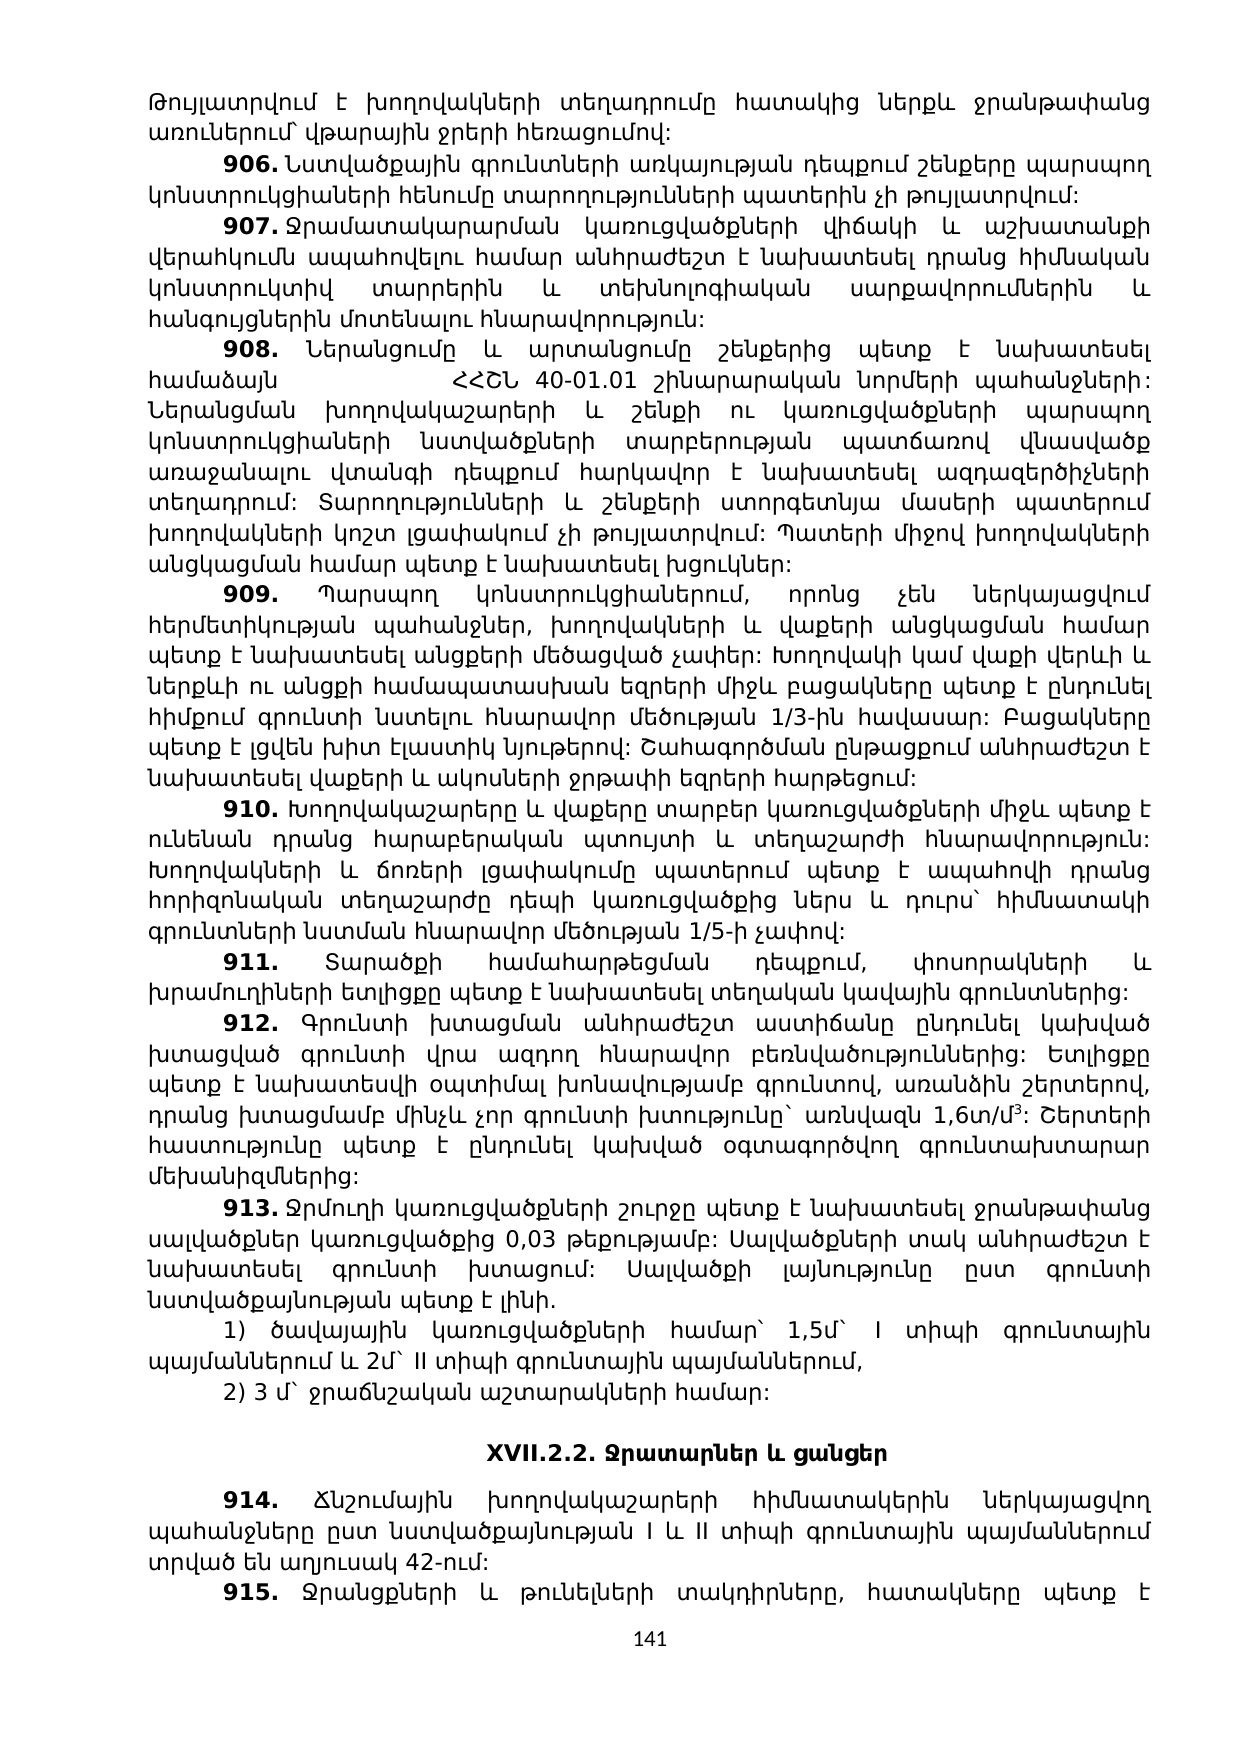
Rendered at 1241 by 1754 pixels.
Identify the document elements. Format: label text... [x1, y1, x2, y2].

text 909. Պարսպող կոնստրուկցիաներում, որոնց չեն ներկայացվում հերմետիկության պահանջներ, խողովակների և վաքերի անցկացման համար պետք է նախատեսել անցքերի մեծացված չափեր: Խողովակի կամ վաքի վերևի և ներքևի ու անցքի համապատասխան եզրերի միջև բացակները պետք է ընդունել հիմքում գրունտի նստելու հնարավոր մեծության 1/3-ին հավասար: Բացակները պետք է լցվեն խիտ էլաստիկ նյութերով: Շահագործման ընթացքում անհրաժեշտ է նախատեսել վաքերի և ակոսների ջրթափի եզրերի հարթեցում: [148, 581, 1152, 792]
text 908. Ներանցումը և արտանցումը շենքերից պետք է նախատեսել համաձայն ՀՀՇՆ 40-01.01 շինարարական նորմերի պահանջների: Ներանցման խողովակաշարերի և շենքի ու կառուցվածքների պարսպող կոնստրուկցիաների նստվածքների տարբերության պատճառով վնասվածք առաջանալու վտանգի դեպքում հարկավոր է նախատեսել ազդազերծիչների տեղադրում: Տարողությունների և շենքերի ստորգետնյա մասերի պատերում խողովակների կոշտ լցափակում չի թույլատրվում: Պատերի միջով խողովակների անցկացման համար պետք է նախատեսել խցուկներ: [148, 336, 1152, 577]
text 911. Տարածքի համահարթեցման դեպքում, փոսորակների և խրամուղիների ետլիցքը պետք է նախատեսել տեղական կավային գրունտներից: [148, 949, 1152, 1006]
text 2) 3 մ` ջրաճնշական աշտարակների համար: [148, 1379, 1152, 1406]
text 913. Ջրմուղի կառուցվածքների շուրջը պետք է նախատեսել ջրանթափանց սալվածքներ կառուցվածքից 0,03 թեքությամբ: Սալվածքների տակ անհրաժեշտ է նախատեսել գրունտի խտացում: Սալվածքի լայնությունը ըստ գրունտի նստվածքայնության պետք է լինի. [148, 1194, 1152, 1314]
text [148, 1579, 1152, 1606]
text XVII.2.2. Ջրատարներ և ցանցեր [148, 1440, 1152, 1467]
text 1) ծավայային կառուցվածքների համար՝ 1,5մ` I տիպի գրունտային պայմաններում և 2մ` II տիպի գրունտային պայմաններում, [148, 1318, 1152, 1375]
text 907. Ջրամատակարարման կառուցվածքների վիճակի և աշխատանքի վերահկումն ապահովելու համար անհրաժեշտ է նախատեսել դրանց հիմնական կոնստրուկտիվ տարրերին և տեխնոլոգիական սարքավորումներին և հանգույցներին մոտենալու հնարավորություն: [148, 212, 1152, 332]
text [148, 89, 1152, 146]
text 906. Նստվածքային գրունտների առկայության դեպքում շենքերը պարսպող կոնստրուկցիաների հենումը տարողությունների պատերին չի թույլատրվում: [148, 150, 1152, 208]
text 914. Ճնշումային խողովակաշարերի հիմնատակերին ներկայացվող պահանջները ըստ նստվածքայնության I և II տիպի գրունտային պայմաններում տրված են աղյուսակ 42-ում: [148, 1487, 1152, 1575]
text 912. Գրունտի խտացման անհրաժեշտ աստիճանը ընդունել կախված խտացված գրունտի վրա ազդող հնարավոր բեռնվածություններից: Ետլիցքը պետք է նախատեսվի օպտիմալ խոնավությամբ գրունտով, առանձին շերտերով, դրանց խտացմամբ մինչև չոր գրունտի խտությունը` առնվազն 1,6տ/մ3: Շերտերի հաստությունը պետք է ընդունել կախված օգտագործվող գրունտախտարար մեխանիզմներից: [148, 1010, 1152, 1190]
text 910. Խողովակաշարերը և վաքերը տարբեր կառուցվածքների միջև պետք է ունենան դրանց հարաբերական պտույտի և տեղաշարժի հնարավորություն: Խողովակների և ճոռերի լցափակումը պատերում պետք է ապահովի դրանց հորիզոնական տեղաշարժը դեպի կառուցվածքից ներս և դուրս՝ հիմնատակի գրունտների նստման հնարավոր մեծության 1/5-ի չափով: [148, 796, 1152, 945]
